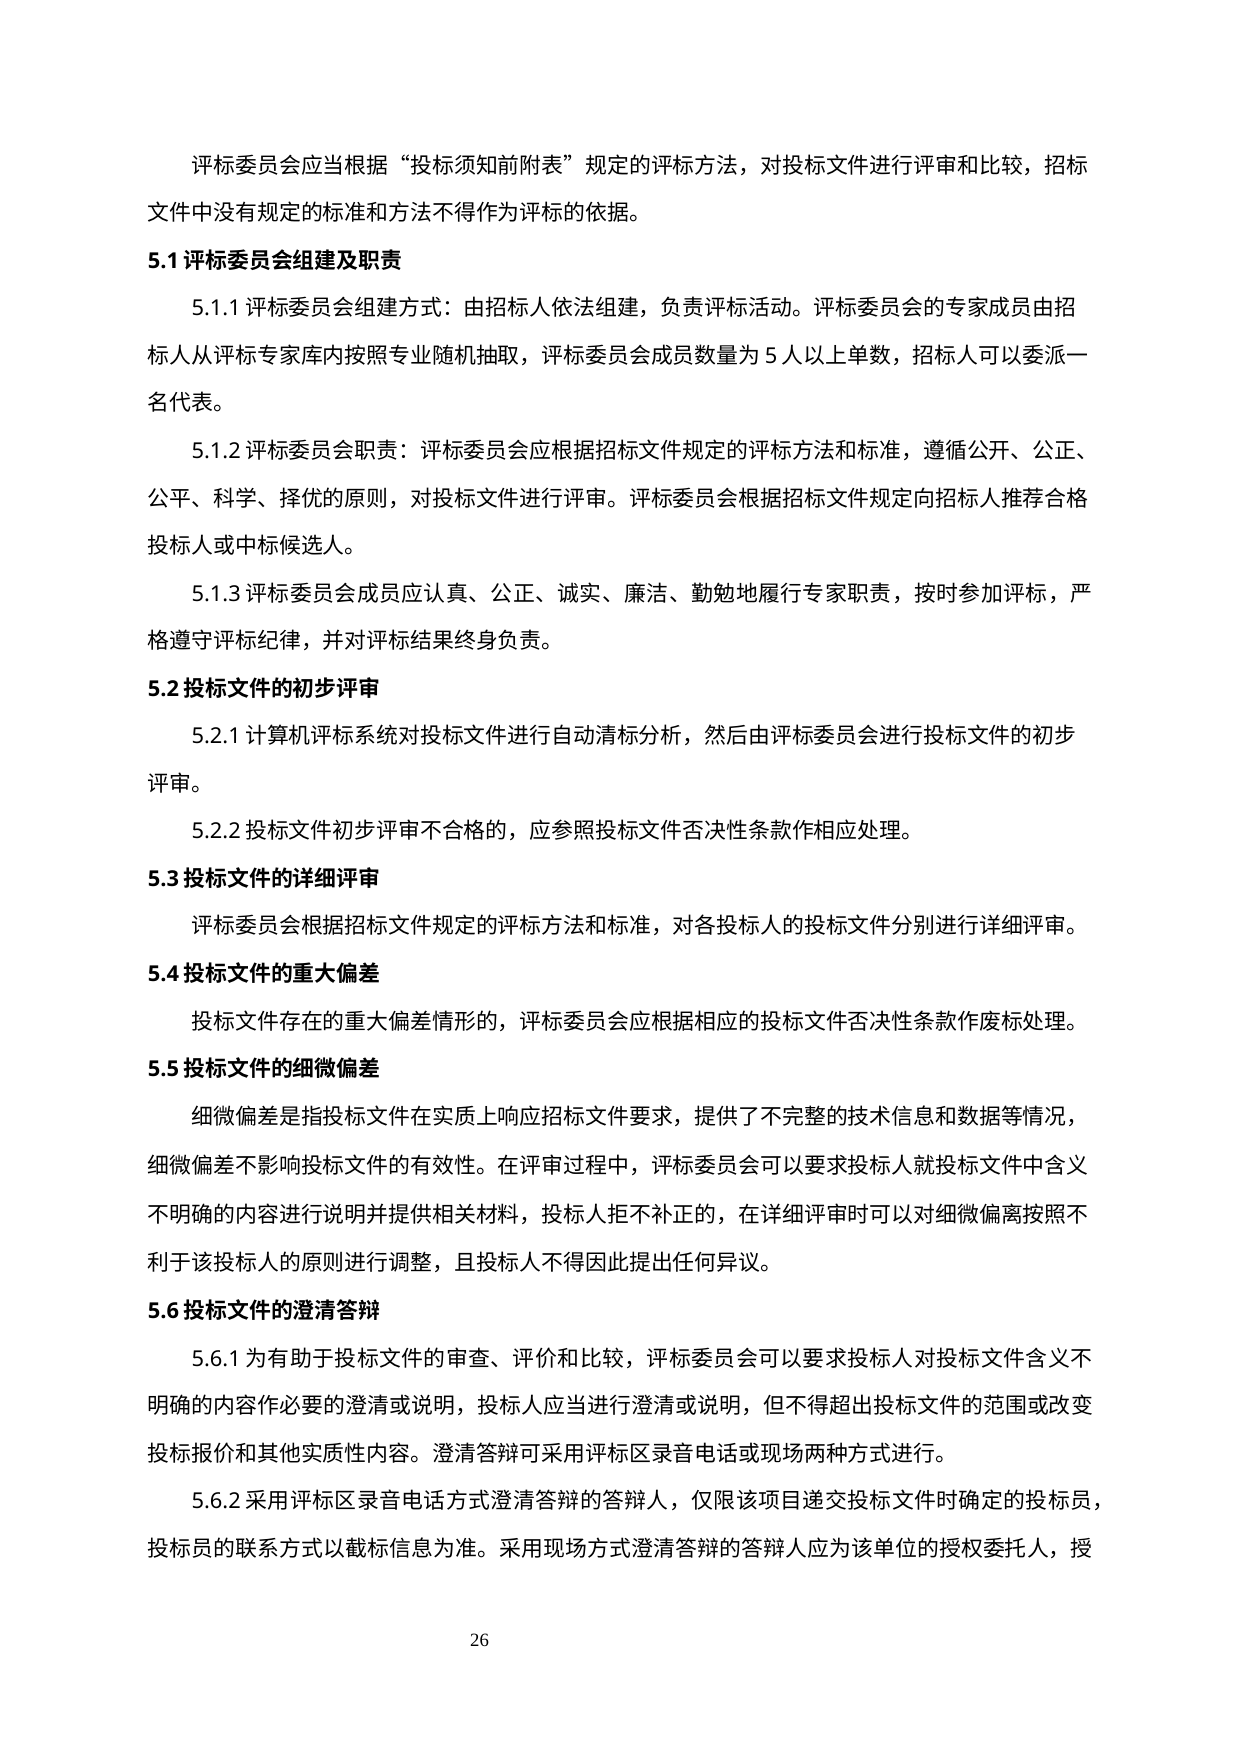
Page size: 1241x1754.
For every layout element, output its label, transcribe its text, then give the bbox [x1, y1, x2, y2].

text 5.3投标文件的详细评审 [148, 861, 1093, 893]
text 投标文件存在的重大偏差情形的，评标委员会应根据相应的投标文件否决性条款作废标处理。 [148, 1004, 1093, 1035]
text 5.1.3评标委员会成员应认真、公正、诚实、廉洁、勤勉地履行专家职责，按时参加评标，严格遵守评标纪律，并对评标结果终身负责。 [148, 576, 1093, 655]
text 5.1.2评标委员会职责：评标委员会应根据招标文件规定的评标方法和标准，遵循公开、公正、公平、科学、择优的原则，对投标文件进行评审。评标委员会根据招标文件规定向招标人推荐合格投标人或中标候选人。 [148, 433, 1093, 560]
text 5.5投标文件的细微偏差 [148, 1051, 1093, 1083]
text 5.2.1计算机评标系统对投标文件进行自动清标分析，然后由评标委员会进行投标文件的初步评审。 [148, 718, 1093, 797]
text 5.6.1为有助于投标文件的审查、评价和比较，评标委员会可以要求投标人对投标文件含义不明确的内容作必要的澄清或说明，投标人应当进行澄清或说明，但不得超出投标文件的范围或改变投标报价和其他实质性内容。澄清答辩可采用评标区录音电话或现场两种方式进行。 [148, 1341, 1093, 1468]
text 评标委员会根据招标文件规定的评标方法和标准，对各投标人的投标文件分别进行详细评审。 [148, 908, 1093, 940]
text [148, 1483, 1093, 1563]
text 5.2投标文件的初步评审 [148, 671, 1093, 702]
text 5.6投标文件的澄清答辩 [148, 1293, 1093, 1325]
text 5.4投标文件的重大偏差 [148, 956, 1093, 988]
text 5.2.2投标文件初步评审不合格的，应参照投标文件否决性条款作相应处理。 [148, 813, 1093, 845]
text 细微偏差是指投标文件在实质上响应招标文件要求，提供了不完整的技术信息和数据等情况，细微偏差不影响投标文件的有效性。在评审过程中，评标委员会可以要求投标人就投标文件中含义不明确的内容进行说明并提供相关材料，投标人拒不补正的，在详细评审时可以对细微偏离按照不利于该投标人的原则进行调整，且投标人不得因此提出任何异议。 [148, 1099, 1093, 1277]
text 5.1评标委员会组建及职责 [148, 243, 1093, 274]
text 5.1.1评标委员会组建方式：由招标人依法组建，负责评标活动。评标委员会的专家成员由招标人从评标专家库内按照专业随机抽取，评标委员会成员数量为5人以上单数，招标人可以委派一名代表。 [148, 290, 1093, 417]
text 评标委员会应当根据“投标须知前附表”规定的评标方法，对投标文件进行评审和比较，招标文件中没有规定的标准和方法不得作为评标的依据。 [148, 148, 1093, 227]
